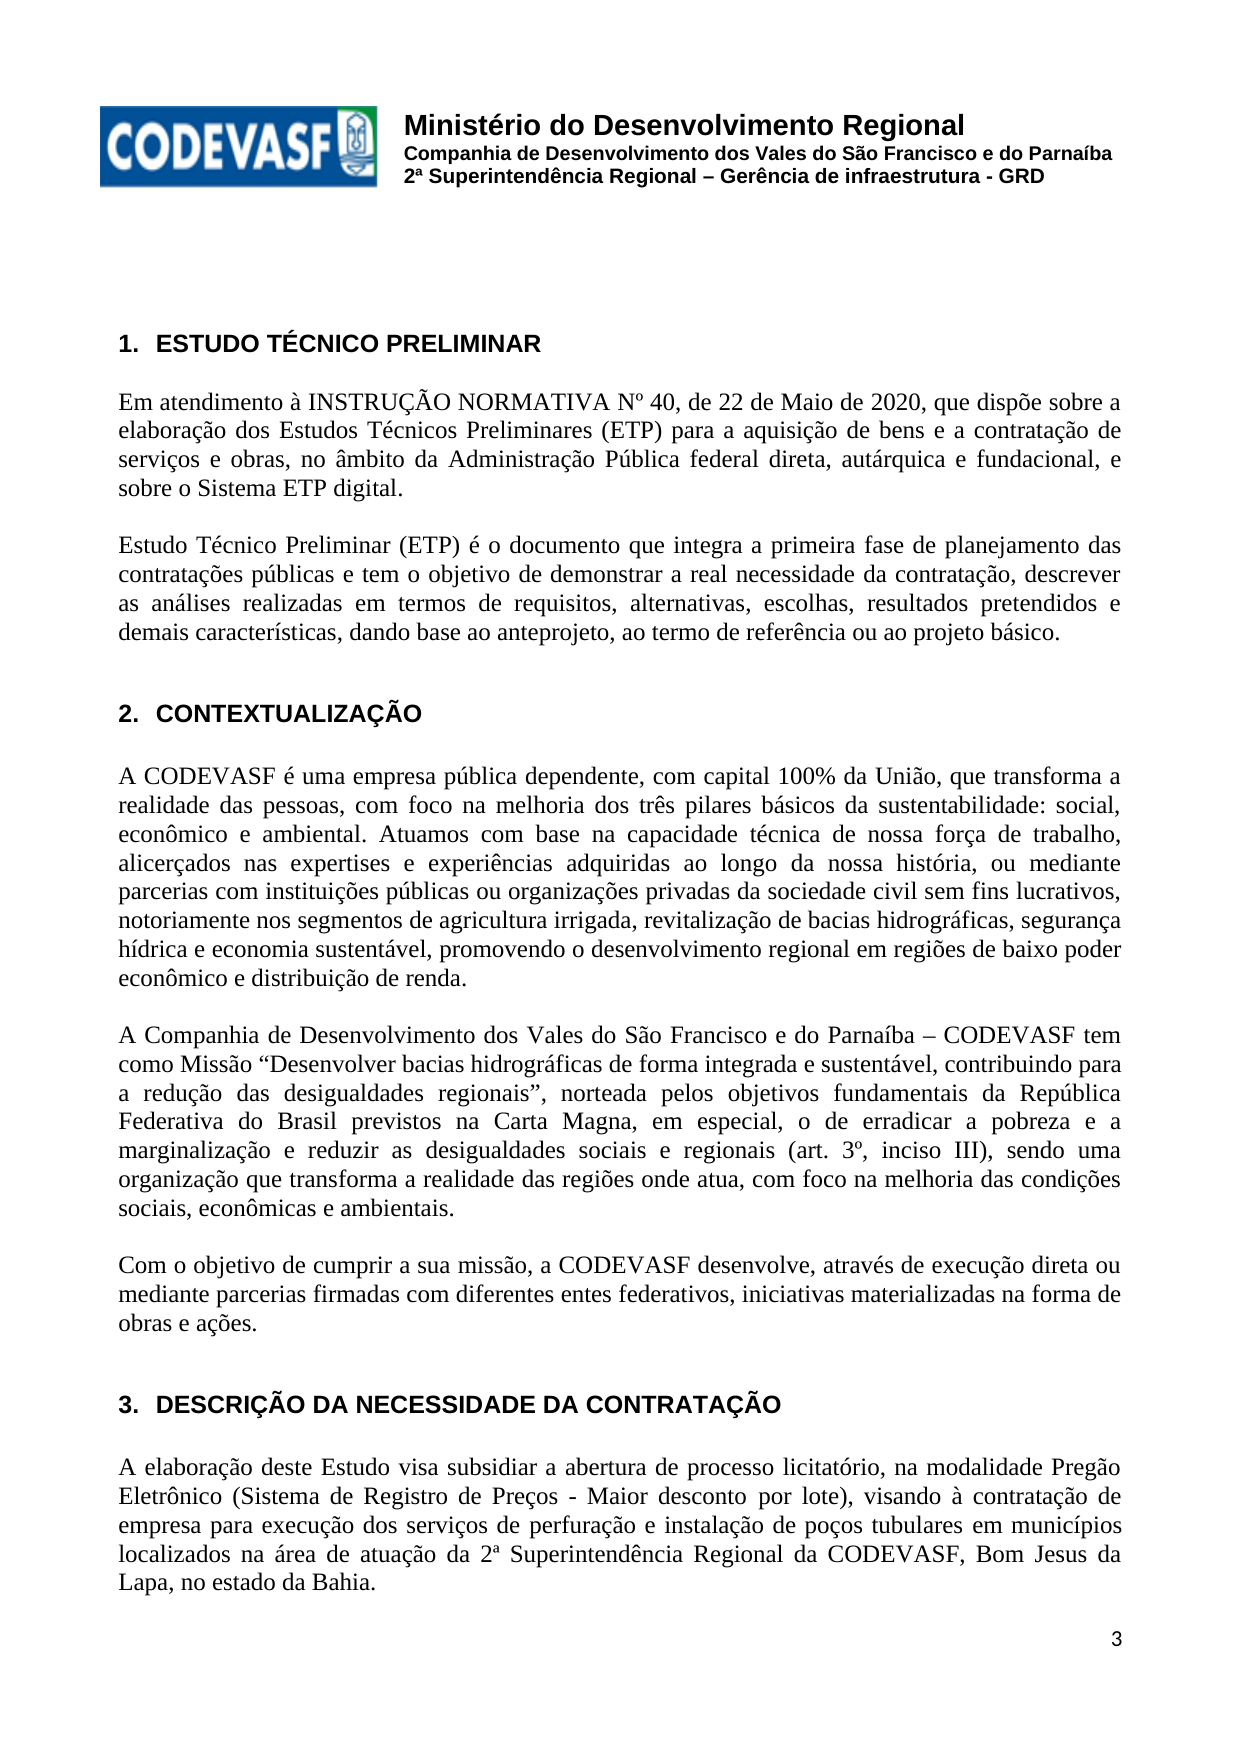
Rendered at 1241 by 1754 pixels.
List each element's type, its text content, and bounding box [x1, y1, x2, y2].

subtitle CONTEXTUALIZAÇÃO [118, 699, 1122, 728]
text A elaboração deste Estudo visa subsidiar a abertura de processo licitatório, na modalidade Pregão Eletrônico (Sistema de Registro de Preços - Maior desconto por lote), visando à contratação de empresa para execução dos serviços de perfuração e instalação de poços tubulares em municípios localizados na área de atuação da 2ª Superintendência Regional da CODEVASF, Bom Jesus da Lapa, no estado da Bahia. [118, 1452, 1122, 1596]
text A CODEVASF é uma empresa pública dependente, com capital 100% da União, que transforma a realidade das pessoas, com foco na melhoria dos três pilares básicos da sustentabilidade: social, econômico e ambiental. Atuamos com base na capacidade técnica de nossa força de trabalho, alicerçados nas expertises e experiências adquiridas ao longo da nossa história, ou mediante parcerias com instituições públicas ou organizações privadas da sociedade civil sem fins lucrativos, notoriamente nos segmentos de agricultura irrigada, revitalização de bacias hidrográficas, segurança hídrica e economia sustentável, promovendo o desenvolvimento regional em regiões de baixo poder econômico e distribuição de renda. [118, 761, 1122, 991]
subtitle ESTUDO TÉCNICO PRELIMINAR [118, 329, 1122, 358]
text Com o objetivo de cumprir a sua missão, a CODEVASF desenvolve, através de execução direta ou mediante parcerias firmadas com diferentes entes federativos, iniciativas materializadas na forma de obras e ações. [118, 1250, 1122, 1336]
subtitle DESCRIÇÃO DA NECESSIDADE DA CONTRATAÇÃO [118, 1390, 1122, 1419]
text Estudo Técnico Preliminar (ETP) é o documento que integra a primeira fase de planejamento das contratações públicas e tem o objetivo de demonstrar a real necessidade da contratação, descrever as análises realizadas em termos de requisitos, alternativas, escolhas, resultados pretendidos e demais características, dando base ao anteprojeto, ao termo de referência ou ao projeto básico. [118, 530, 1122, 645]
text A Companhia de Desenvolvimento dos Vales do São Francisco e do Parnaíba – CODEVASF tem como Missão “Desenvolver bacias hidrográficas de forma integrada e sustentável, contribuindo para a redução das desigualdades regionais”, norteada pelos objetivos fundamentais da República Federativa do Brasil previstos na Carta Magna, em especial, o de erradicar a pobreza e a marginalização e reduzir as desigualdades sociais e regionais (art. 3º, inciso III), sendo uma organização que transforma a realidade das regiões onde atua, com foco na melhoria das condições sociais, econômicas e ambientais. [118, 1020, 1122, 1221]
text Em atendimento à INSTRUÇÃO NORMATIVA Nº 40, de 22 de Maio de 2020, que dispõe sobre a elaboração dos Estudos Técnicos Preliminares (ETP) para a aquisição de bens e a contratação de serviços e obras, no âmbito da Administração Pública federal direta, autárquica e fundacional, e sobre o Sistema ETP digital. [118, 387, 1122, 502]
picture [100, 106, 378, 190]
